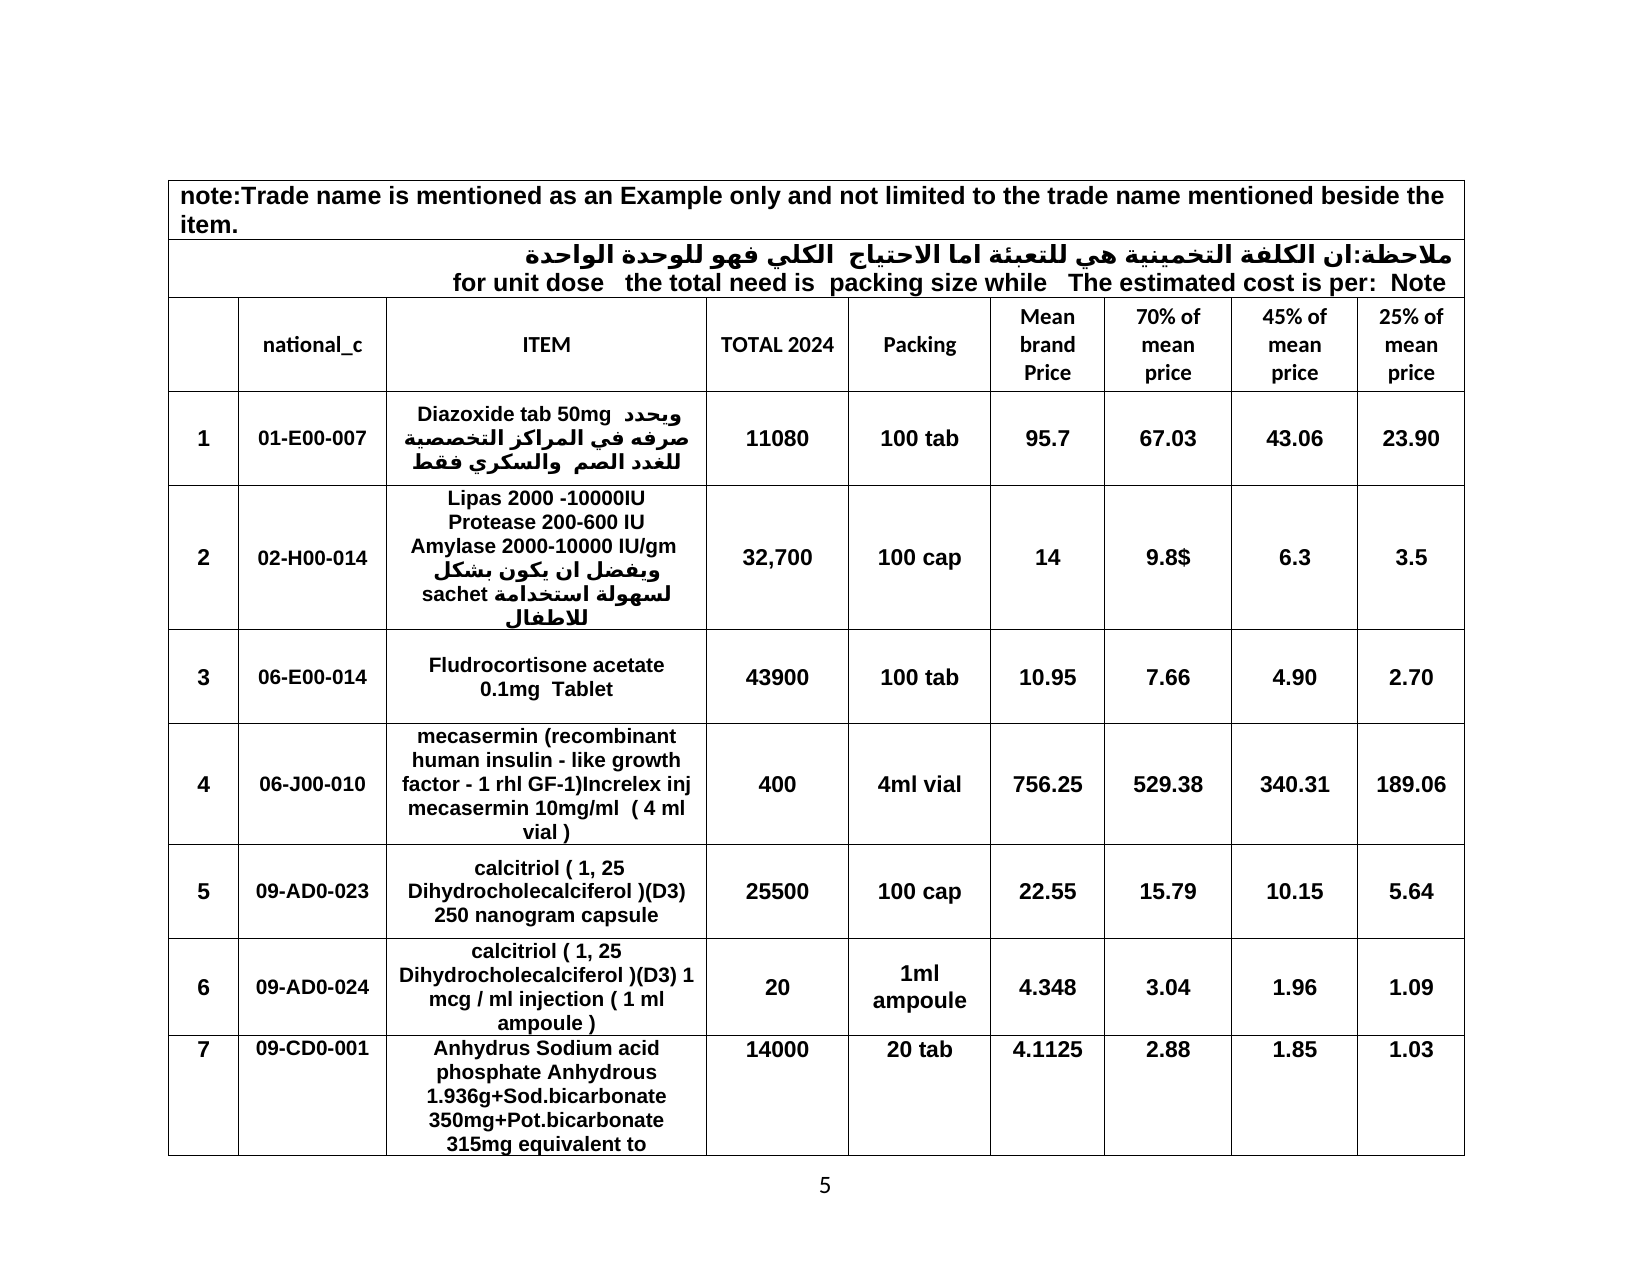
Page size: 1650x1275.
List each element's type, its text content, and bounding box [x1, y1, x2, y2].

table_cell 11080 [707, 392, 848, 484]
table_cell 06-J00-010 [239, 724, 386, 844]
table_cell 3.04 [1105, 939, 1231, 1034]
table_cell national_c [239, 298, 386, 391]
table_cell 2 [169, 486, 238, 629]
table_cell ملاحظة:ان الكلفة التخمينية هي للتعبئة اما الاحتياج الكلي فهو للوحدة الواحدة for unit dose the total need is packing size while The estimated cost is per: Note [169, 240, 1464, 297]
table_cell 189.06 [1358, 724, 1464, 844]
table_cell Lipas 2000 -10000IU Protease 200-600 IU Amylase 2000-10000 IU/gm ويفضل ان يكون بشكل sachet لسهولة استخدامة للاطفال [387, 486, 706, 629]
table_cell 2.70 [1358, 630, 1464, 723]
table_cell 5.64 [1358, 845, 1464, 938]
table_cell 100 tab [849, 630, 990, 723]
table_cell 340.31 [1232, 724, 1357, 844]
table_cell 4ml vial [849, 724, 990, 844]
table_cell calcitriol ( 1, 25 Dihydrocholecalciferol )(D3) 1 mcg / ml injection ( 1 ml ampoule ) [387, 939, 706, 1034]
table_cell 4 [169, 724, 238, 844]
table_cell [169, 298, 238, 391]
table_cell 1.85 [1232, 1036, 1357, 1155]
table_cell 23.90 [1358, 392, 1464, 484]
table_cell 20 [707, 939, 848, 1034]
table_cell mecasermin (recombinant human insulin - like growth factor - 1 rhl GF-1)Increlex inj mecasermin 10mg/ml ( 4 ml vial ) [387, 724, 706, 844]
table_cell 5 [169, 845, 238, 938]
table_cell 1 [169, 392, 238, 484]
table_cell 2.88 [1105, 1036, 1231, 1155]
table_cell 43.06 [1232, 392, 1357, 484]
table_cell 7 [169, 1036, 238, 1155]
table_cell 756.25 [991, 724, 1104, 844]
table_cell calcitriol ( 1, 25 Dihydrocholecalciferol )(D3) 250 nanogram capsule [387, 845, 706, 938]
table_cell 95.7 [991, 392, 1104, 484]
table_cell Fludrocortisone acetate 0.1mg Tablet [387, 630, 706, 723]
table_cell 06-E00-014 [239, 630, 386, 723]
table_cell 14 [991, 486, 1104, 629]
table_cell 45% of mean price [1232, 298, 1357, 391]
table_cell 100 cap [849, 845, 990, 938]
table_cell 25% of mean price [1358, 298, 1464, 391]
table_cell 32,700 [707, 486, 848, 629]
table_cell 09-CD0-001 [239, 1036, 386, 1155]
table_cell 70% of mean price [1105, 298, 1231, 391]
table_cell 02-H00-014 [239, 486, 386, 629]
table_cell 9.8$ [1105, 486, 1231, 629]
table_cell 01-E00-007 [239, 392, 386, 484]
table_cell 100 cap [849, 486, 990, 629]
table_cell 09-AD0-023 [239, 845, 386, 938]
table_cell 14000 [707, 1036, 848, 1155]
table_cell 43900 [707, 630, 848, 723]
table_cell 25500 [707, 845, 848, 938]
table_cell 10.95 [991, 630, 1104, 723]
table_cell 10.15 [1232, 845, 1357, 938]
table_cell 3.5 [1358, 486, 1464, 629]
table_cell 1.96 [1232, 939, 1357, 1034]
table_cell 1ml ampoule [849, 939, 990, 1034]
table_cell Diazoxide tab 50mg ويحدد صرفه في المراكز التخصصية للغدد الصم والسكري فقط [387, 392, 706, 484]
table_cell 400 [707, 724, 848, 844]
table_cell 6 [169, 939, 238, 1034]
table_cell 15.79 [1105, 845, 1231, 938]
table_cell 20 tab [849, 1036, 990, 1155]
table_cell 09-AD0-024 [239, 939, 386, 1034]
table_cell Mean brand Price [991, 298, 1104, 391]
table_cell Packing [849, 298, 990, 391]
table_cell ITEM [387, 298, 706, 391]
table_cell 3 [169, 630, 238, 723]
table_cell 529.38 [1105, 724, 1231, 844]
table_cell 100 tab [849, 392, 990, 484]
table_cell 6.3 [1232, 486, 1357, 629]
table_cell 1.03 [1358, 1036, 1464, 1155]
table_cell 22.55 [991, 845, 1104, 938]
table_cell 7.66 [1105, 630, 1231, 723]
table_cell TOTAL 2024 [707, 298, 848, 391]
table_cell 4.348 [991, 939, 1104, 1034]
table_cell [169, 181, 1464, 238]
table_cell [387, 1036, 706, 1155]
table_cell 4.1125 [991, 1036, 1104, 1155]
table_cell 4.90 [1232, 630, 1357, 723]
table_cell 67.03 [1105, 392, 1231, 484]
table_cell 1.09 [1358, 939, 1464, 1034]
